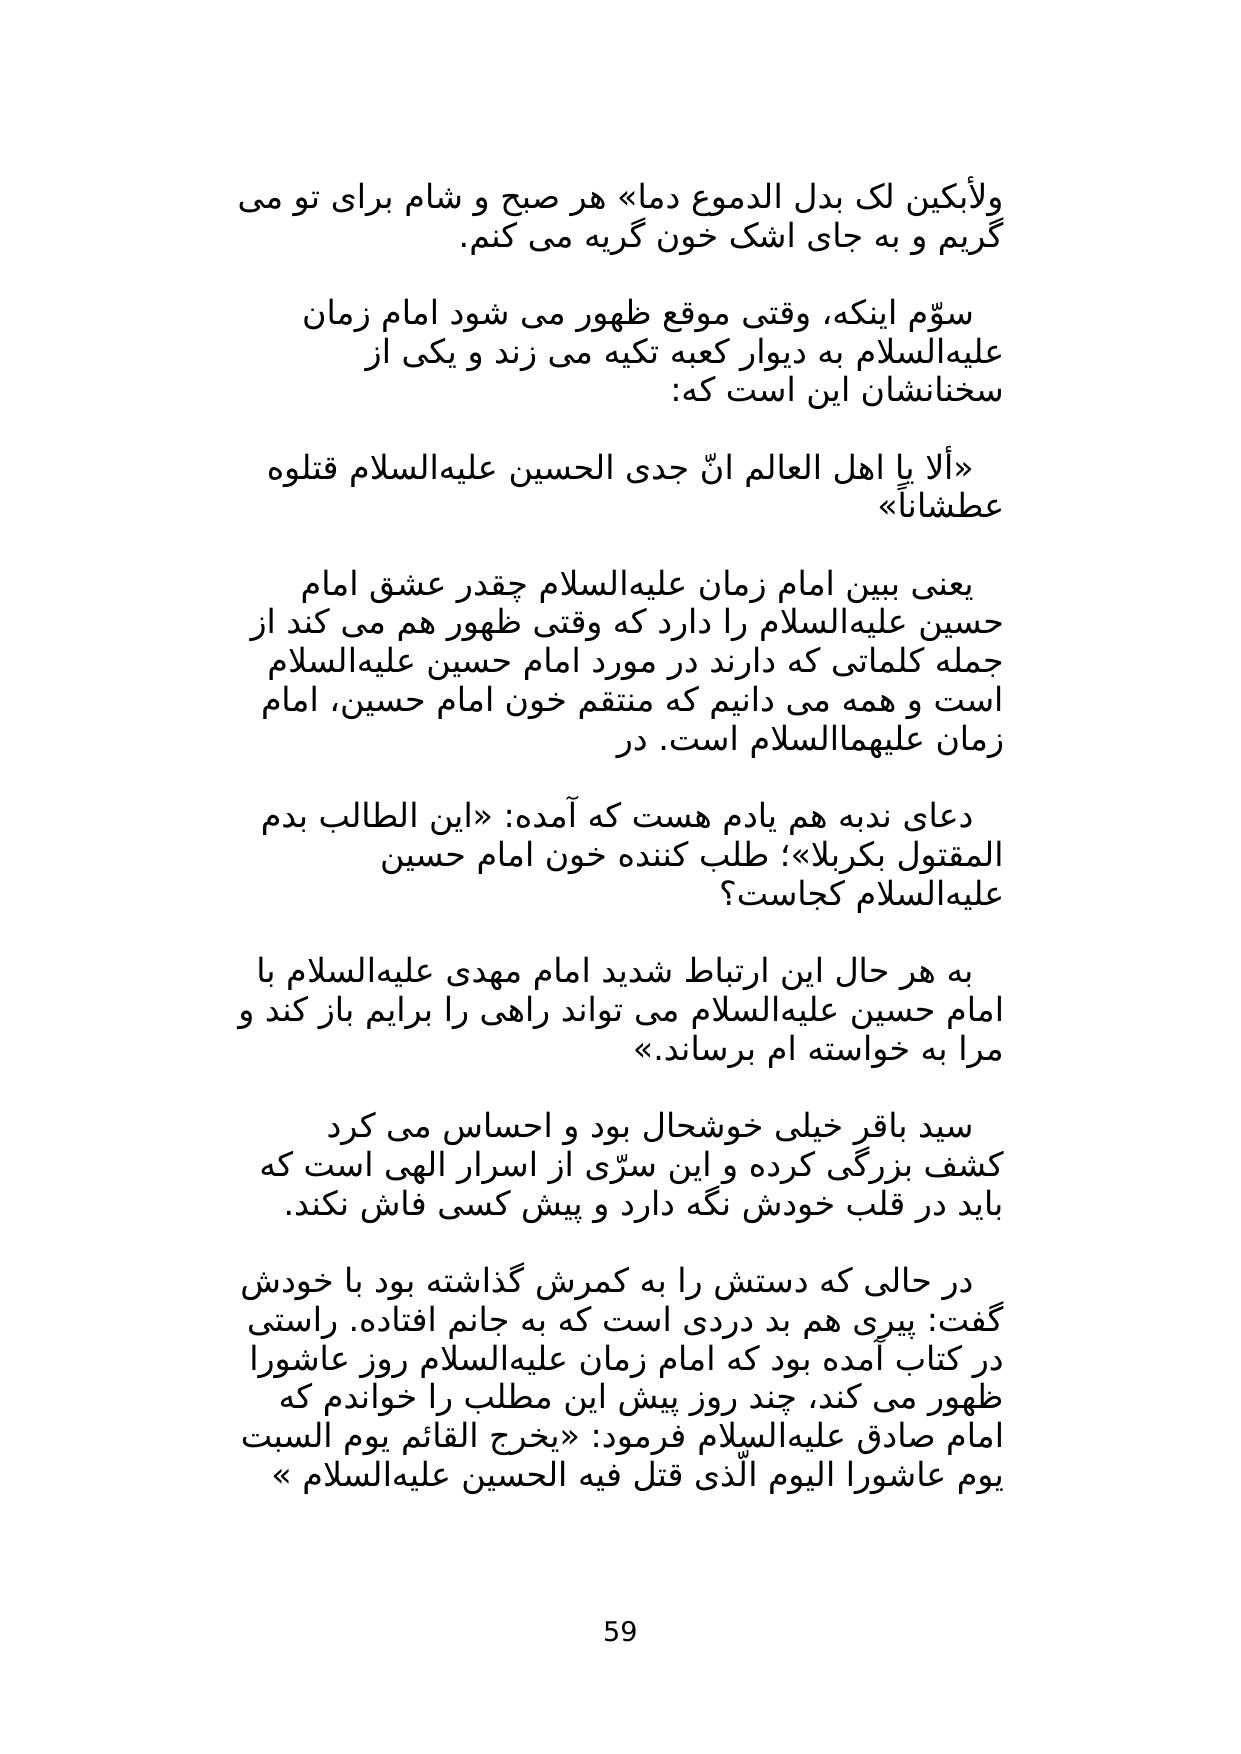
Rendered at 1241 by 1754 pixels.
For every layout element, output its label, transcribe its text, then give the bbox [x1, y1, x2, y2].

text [236, 177, 1004, 255]
text «ألا یا اهل العالم انّ جدی الحسین عليه‌السلام قتلوه عطشاناً» [236, 448, 1004, 526]
text سید باقر خیلی خوشحال بود و احساس می کرد کشف بزرگی کرده و این سرّی از اسرار الهی است که باید در قلب خودش نگه دارد و پیش کسی فاش نکند. [236, 1107, 1004, 1223]
text در حالی که دستش را به کمرش گذاشته بود با خودش گفت: پیری هم بد دردی است که به جانم افتاده. راستی در کتاب آمده بود که امام زمان عليه‌السلام روز عاشورا ظهور می کند، چند روز پیش این مطلب را خواندم که امام صادق عليه‌السلام فرمود: «یخرج القائم یوم السبت یوم عاشورا الیوم الّذی قتل فیه الحسین عليه‌السلام » [236, 1261, 1004, 1494]
text سوّم اینکه، وقتی موقع ظهور می شود امام زمان عليه‌السلام به دیوار کعبه تکیه می زند و یکی از سخنانشان این است که: [236, 293, 1004, 410]
text یعنی ببین امام زمان عليه‌السلام چقدر عشق امام حسین عليه‌السلام را دارد که وقتی ظهور هم می کند از جمله کلماتی که دارند در مورد امام حسین عليه‌السلام است و همه می دانیم که منتقم خون امام حسین، امام زمان عليهما‌السلام است. در [236, 564, 1004, 758]
text به هر حال این ارتباط شدید امام مهدی عليه‌السلام با امام حسین عليه‌السلام می تواند راهی را برایم باز کند و مرا به خواسته ام برساند.» [236, 952, 1004, 1068]
text دعای ندبه هم یادم هست که آمده: «این الطالب بدم المقتول بکربلا»؛ طلب کننده خون امام حسین عليه‌السلام کجاست؟ [236, 797, 1004, 913]
